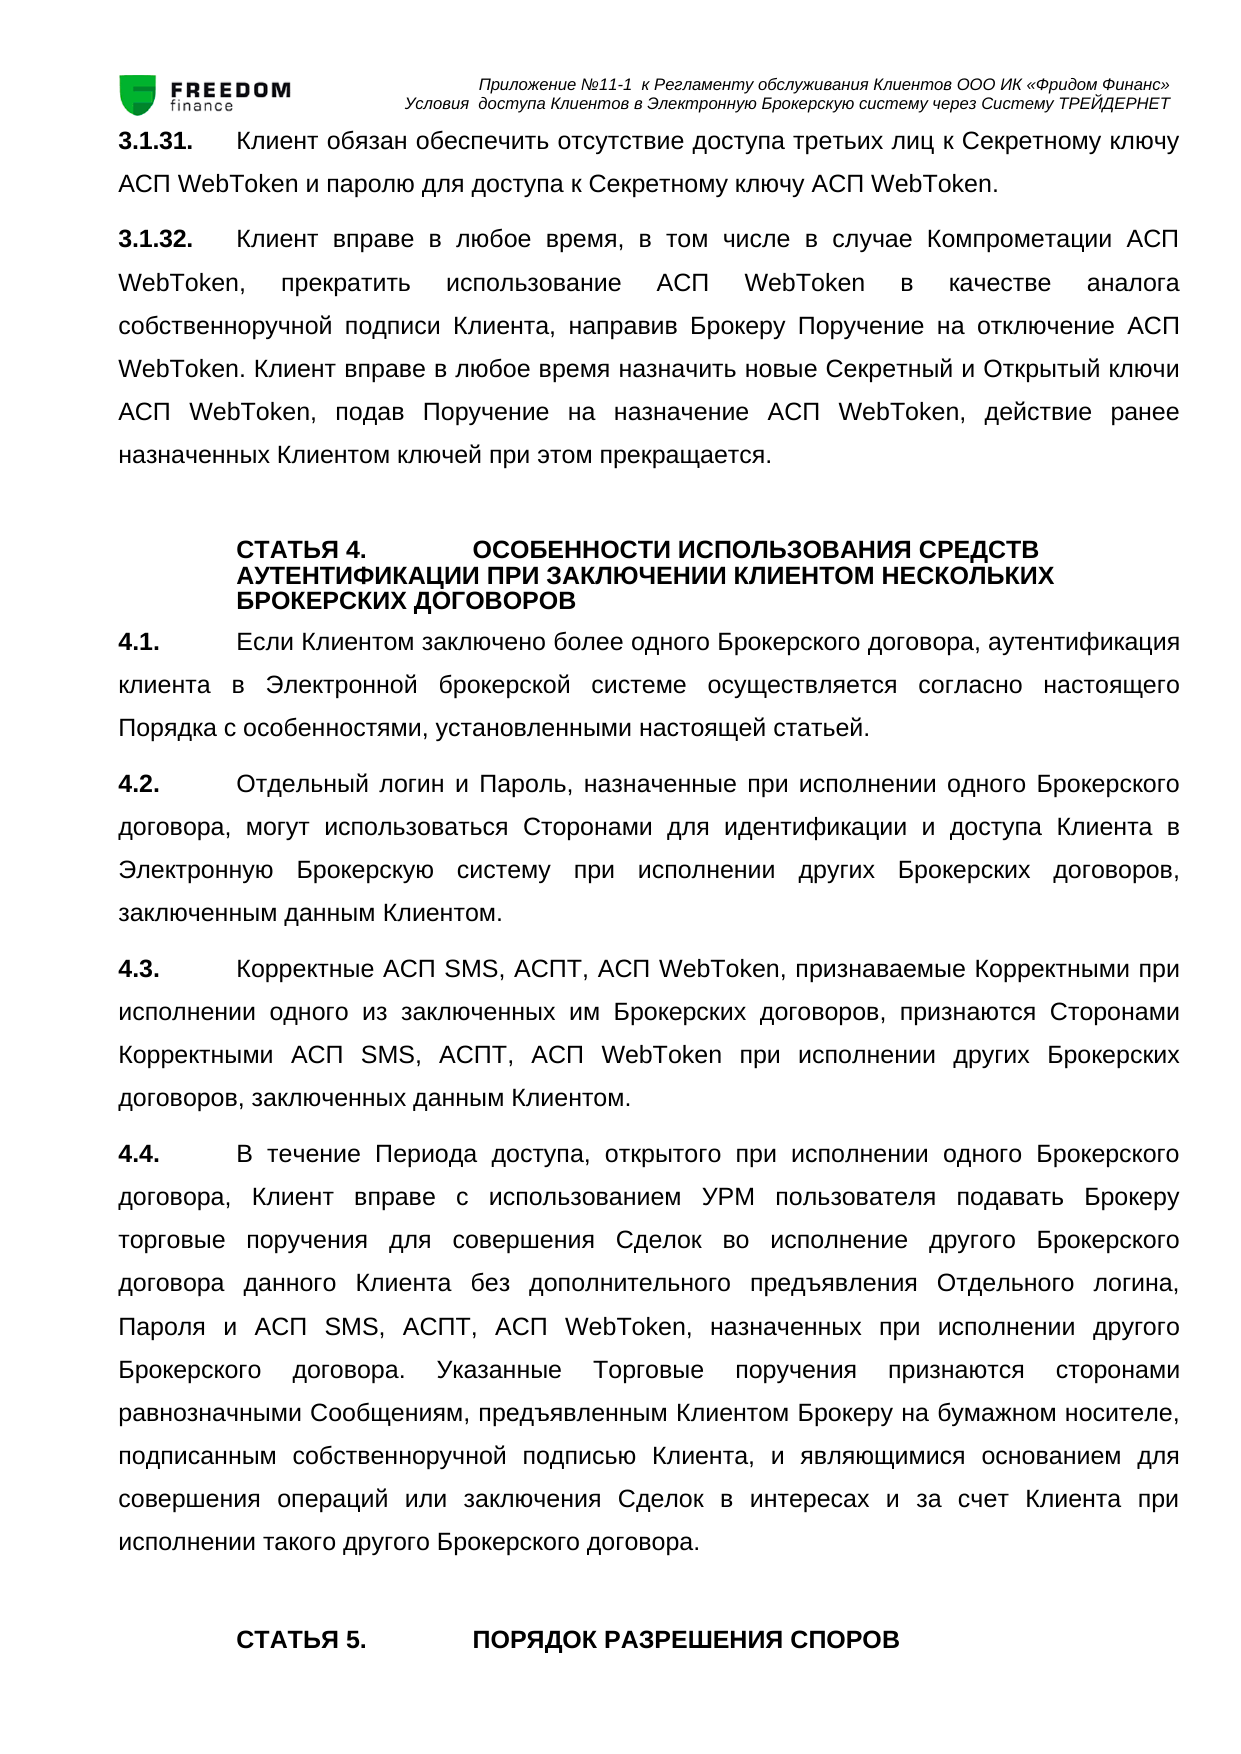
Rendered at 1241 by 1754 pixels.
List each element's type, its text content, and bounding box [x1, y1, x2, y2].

text Особенности использования средств аутентификации при заключении Клиентом нескольких Брокерских договоров [236, 539, 1168, 615]
text Корректные АСП SMS, АСПТ, АСП WebToken, признаваемые Корректными при исполнении одного из заключенных им Брокерских договоров, признаются Сторонами Корректными АСП SMS, АСПТ, АСП WebToken при исполнении других Брокерских договоров, заключенных данным Клиентом. [118, 954, 1181, 1112]
text Порядок разрешения споров [236, 1628, 1168, 1653]
text В течение Периода доступа, открытого при исполнении одного Брокерского договора, Клиент вправе с использованием УРМ пользователя подавать Брокеру торговые поручения для совершения Сделок во исполнение другого Брокерского договора данного Клиента без дополнительного предъявления Отдельного логина, Пароля и АСП SMS, АСПТ, АСП WebToken, назначенных при исполнении другого Брокерского договора. Указанные Торговые поручения признаются сторонами равнозначными Сообщениям, предъявленным Клиентом Брокеру на бумажном носителе, подписанным собственноручной подписью Клиента, и являющимися основанием для совершения операций или заключения Сделок в интересах и за счет Клиента при исполнении такого другого Брокерского договора. [118, 1139, 1181, 1556]
text Отдельный логин и Пароль, назначенные при исполнении одного Брокерского договора, могут использоваться Сторонами для идентификации и доступа Клиента в Электронную Брокерскую систему при исполнении других Брокерских договоров, заключенным данным Клиентом. [118, 769, 1181, 927]
text Клиент вправе в любое время, в том числе в случае Компрометации АСП WebToken, прекратить использование АСП WebToken в качестве аналога собственноручной подписи Клиента, направив Брокеру Поручение на отключение АСП WebToken. Клиент вправе в любое время назначить новые Секретный и Открытый ключи АСП WebToken, подав Поручение на назначение АСП WebToken, действие ранее назначенных Клиентом ключей при этом прекращается. [118, 224, 1181, 469]
text Если Клиентом заключено более одного Брокерского договора, аутентификация клиента в Электронной брокерской системе осуществляется согласно настоящего Порядка с особенностями, установленными настоящей статьей. [118, 627, 1181, 742]
picture [118, 75, 294, 116]
text Клиент обязан обеспечить отсутствие доступа третьих лиц к Секретному ключу АСП WebToken и паролю для доступа к Секретному ключу АСП WebToken. [118, 126, 1181, 198]
